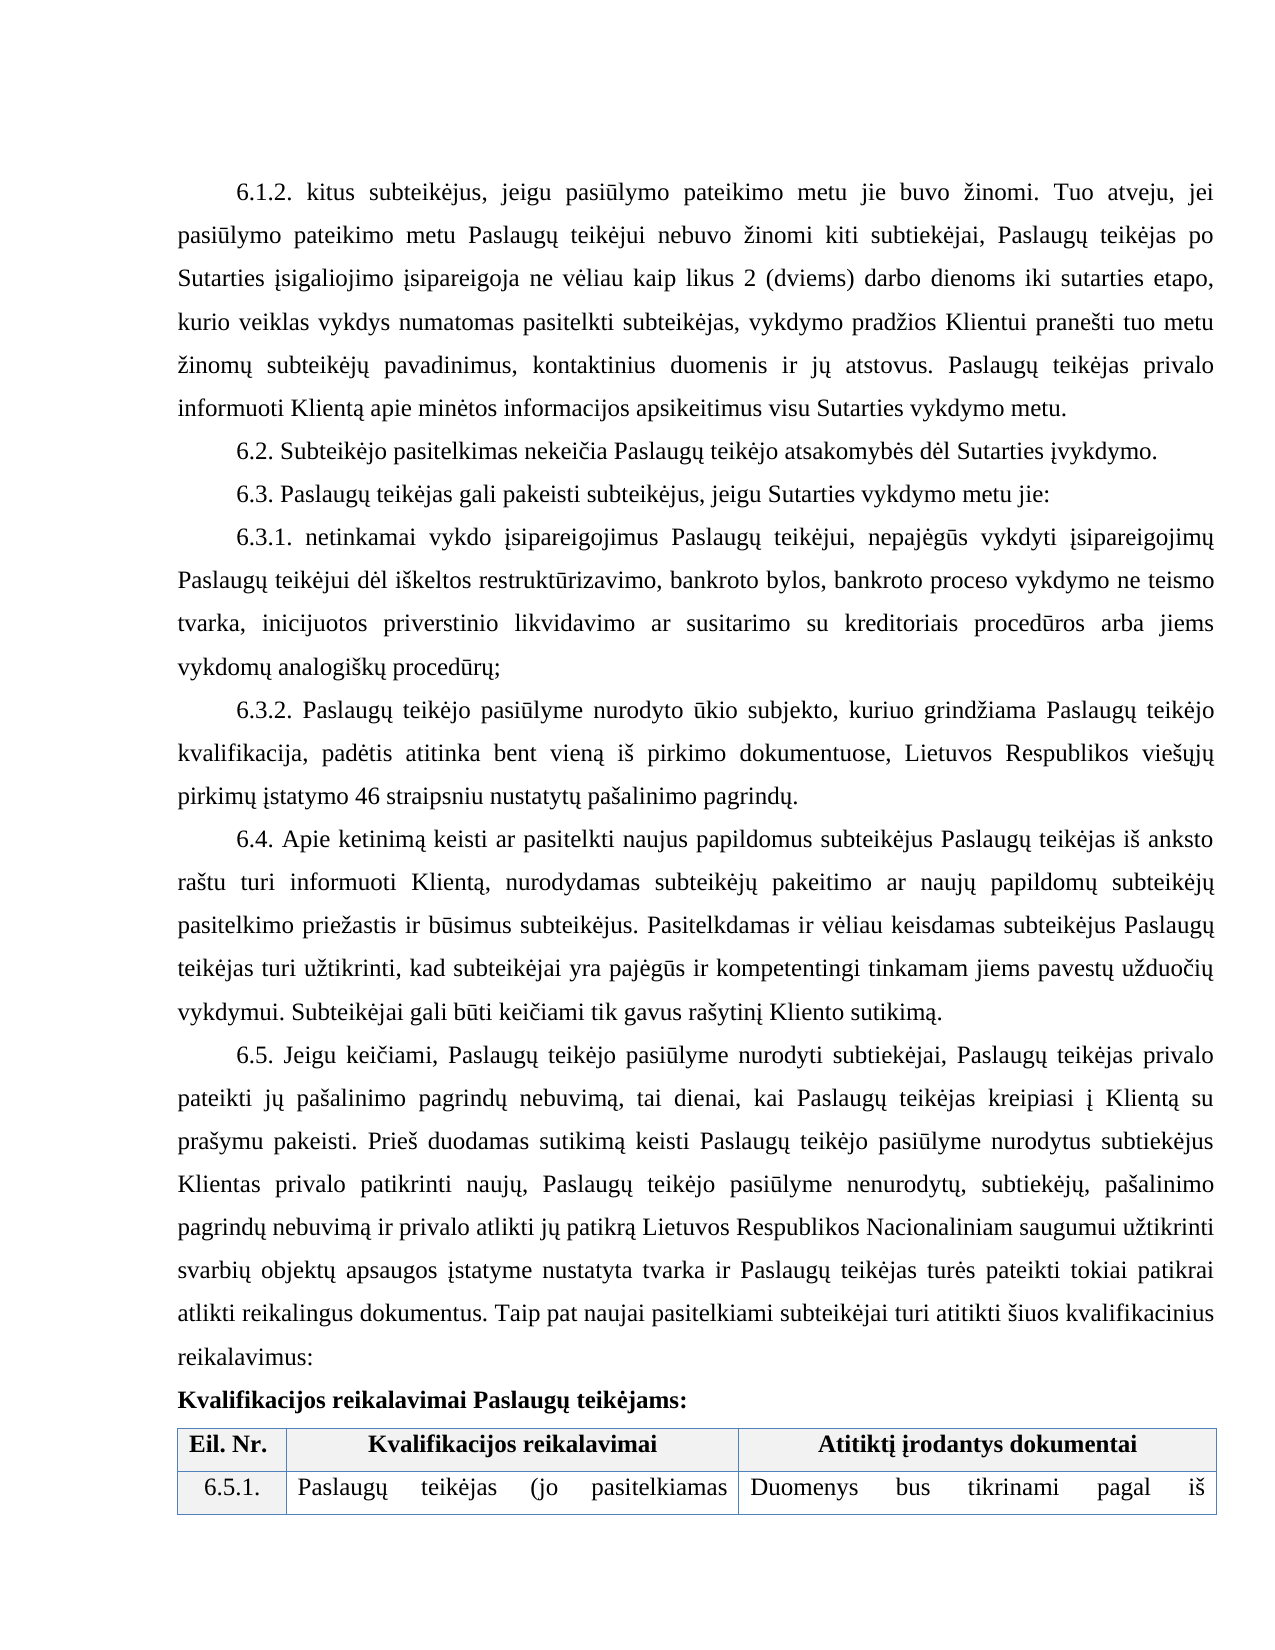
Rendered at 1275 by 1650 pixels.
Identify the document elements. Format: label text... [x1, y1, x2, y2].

table_cell 6.5.1. [178, 1472, 286, 1514]
text 6.4. Apie ketinimą keisti ar pasitelkti naujus papildomus subteikėjus Paslaugų teikėjas iš anksto raštu turi informuoti Klientą, nurodydamas subteikėjų pakeitimo ar naujų papildomų subteikėjų pasitelkimo priežastis ir būsimus subteikėjus. Pasitelkdamas ir vėliau keisdamas subteikėjus Paslaugų teikėjas turi užtikrinti, kad subteikėjai yra pajėgūs ir kompetentingi tinkamam jiems pavestų užduočių vykdymui. Subteikėjai gali būti keičiami tik gavus rašytinį Kliento sutikimą. [177, 824, 1215, 1025]
text 6.5. Jeigu keičiami, Paslaugų teikėjo pasiūlyme nurodyti subtiekėjai, Paslaugų teikėjas privalo pateikti jų pašalinimo pagrindų nebuvimą, tai dienai, kai Paslaugų teikėjas kreipiasi į Klientą su prašymu pakeisti. Prieš duodamas sutikimą keisti Paslaugų teikėjo pasiūlyme nurodytus subtiekėjus Klientas privalo patikrinti naujų, Paslaugų teikėjo pasiūlyme nenurodytų, subtiekėjų, pašalinimo pagrindų nebuvimą ir privalo atlikti jų patikrą Lietuvos Respublikos Nacionaliniam saugumui užtikrinti svarbių objektų apsaugos įstatyme nustatyta tvarka ir Paslaugų teikėjas turės pateikti tokiai patikrai atlikti reikalingus dokumentus. Taip pat naujai pasitelkiami subteikėjai turi atitikti šiuos kvalifikacinius reikalavimus: [177, 1040, 1215, 1370]
text 6.2. Subteikėjo pasitelkimas nekeičia Paslaugų teikėjo atsakomybės dėl Sutarties įvykdymo. [177, 436, 1215, 465]
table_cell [287, 1472, 738, 1514]
table_header Eil. Nr. [178, 1429, 286, 1471]
text Kvalifikacijos reikalavimai Paslaugų teikėjams: [177, 1385, 1216, 1413]
text 6.3.1. netinkamai vykdo įsipareigojimus Paslaugų teikėjui, nepajėgūs vykdyti įsipareigojimų Paslaugų teikėjui dėl iškeltos restruktūrizavimo, bankroto bylos, bankroto proceso vykdymo ne teismo tvarka, inicijuotos priverstinio likvidavimo ar susitarimo su kreditoriais procedūros arba jiems vykdomų analogiškų procedūrų; [177, 522, 1215, 680]
table_header Kvalifikacijos reikalavimai [287, 1429, 738, 1471]
text 6.3.2. Paslaugų teikėjo pasiūlyme nurodyto ūkio subjekto, kuriuo grindžiama Paslaugų teikėjo kvalifikacija, padėtis atitinka bent vieną iš pirkimo dokumentuose, Lietuvos Respublikos viešųjų pirkimų įstatymo 46 straipsniu nustatytų pašalinimo pagrindų. [177, 695, 1215, 810]
text 6.3. Paslaugų teikėjas gali pakeisti subteikėjus, jeigu Sutarties vykdymo metu jie: [177, 479, 1215, 508]
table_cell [739, 1472, 1216, 1514]
table_header Atitiktį įrodantys dokumentai [739, 1429, 1216, 1471]
text 6.1.2. kitus subteikėjus, jeigu pasiūlymo pateikimo metu jie buvo žinomi. Tuo atveju, jei pasiūlymo pateikimo metu Paslaugų teikėjui nebuvo žinomi kiti subtiekėjai, Paslaugų teikėjas po Sutarties įsigaliojimo įsipareigoja ne vėliau kaip likus 2 (dviems) darbo dienoms iki sutarties etapo, kurio veiklas vykdys numatomas pasitelkti subteikėjas, vykdymo pradžios Klientui pranešti tuo metu žinomų subteikėjų pavadinimus, kontaktinius duomenis ir jų atstovus. Paslaugų teikėjas privalo informuoti Klientą apie minėtos informacijos apsikeitimus visu Sutarties vykdymo metu. [177, 177, 1215, 422]
